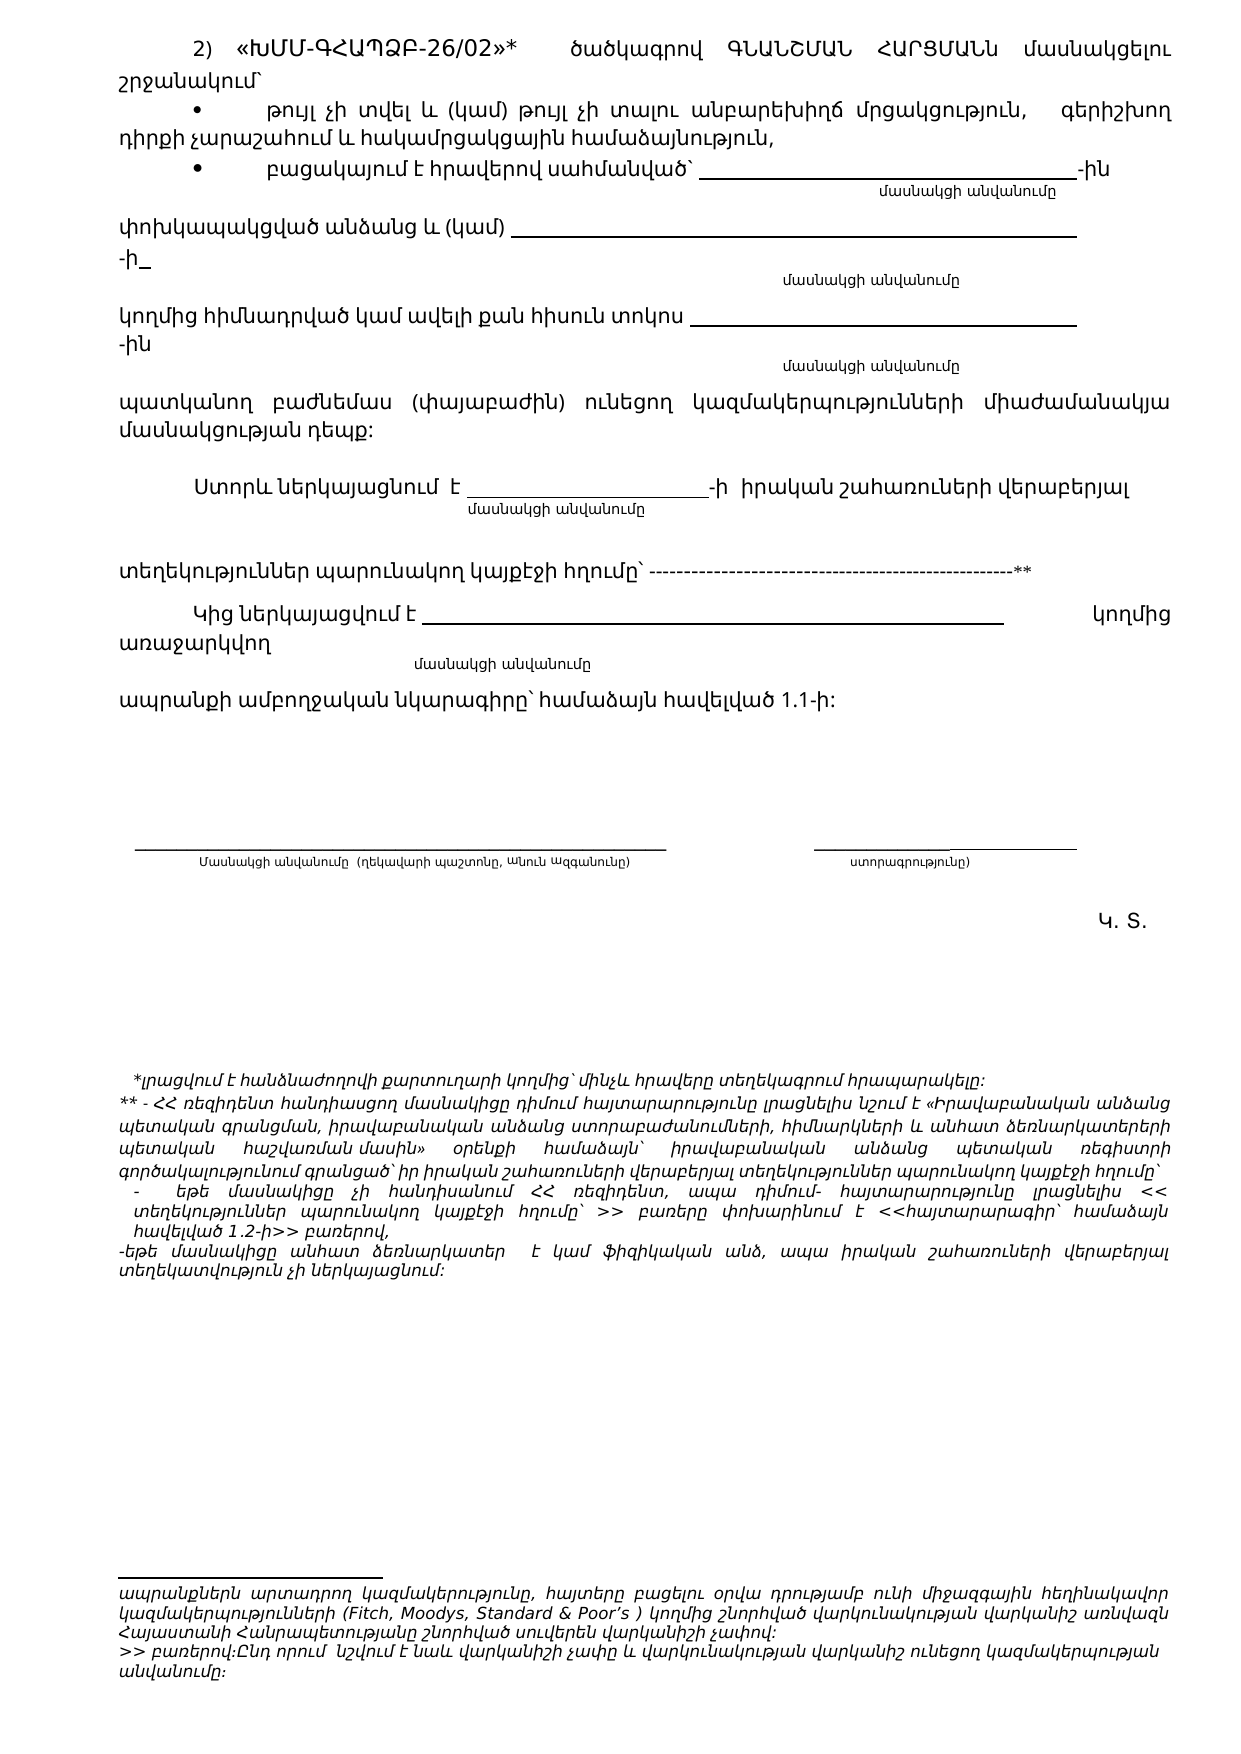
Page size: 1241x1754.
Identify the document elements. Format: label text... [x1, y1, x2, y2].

text պատկանող բաժնեմաս (փայաբաժին) ունեցող կազմակերպությունների միաժամանակյա մասնակցության դեպք: [118, 387, 1171, 444]
text մասնակցի անվանումը [118, 183, 1171, 212]
list թույլ չի տվել և (կամ) թույլ չի տալու անբարեխիղճ մրցակցություն, գերիշխող դիրքի չարաշահում և հակամրցակցային համաձայնություն, [118, 95, 1171, 152]
text մասնակցի անվանումը [118, 501, 1171, 530]
list բացակայում է հրավերով սահմանված` -ին [118, 152, 1171, 183]
text ___________________________________________________ _____________ Մասնակցի անվանումը (ղեկավարի պաշտոնը, անուն ազգանունը) ստորագրությունը) [118, 827, 1171, 880]
text Կից ներկայացվում է կողմից առաջարկվող [118, 599, 1171, 656]
text տեղեկություններ պարունակող կայքէջի հղումը՝ ----------------------------------------------------** [118, 557, 1171, 585]
text *լրացվում է հանձնաժողովի քարտուղարի կողմից` մինչև հրավերը տեղեկագրում հրապարակելը: [118, 1069, 1171, 1092]
text Ստորև ներկայացնում է -ի իրական շահառուների վերաբերյալ [193, 472, 1171, 501]
text մասնակցի անվանումը [118, 358, 1171, 387]
text կողմից հիմնադրված կամ ավելի քան հիսուն տոկոս -ին [118, 301, 1171, 358]
text 2) «ԽՄՄ-ԳՀԱՊՁԲ-26/02»* ծածկագրով ԳՆԱՆՇՄԱՆ ՀԱՐՑՄԱՆն մասնակցելու շրջանակում` [118, 29, 1171, 95]
text փոխկապակցված անձանց և (կամ) -ի [118, 212, 1171, 272]
text մասնակցի անվանումը [118, 272, 1171, 301]
text ապրանքի ամբողջական նկարագիրը՝ համաձայն հավելված 1.1-ի: [118, 685, 1171, 714]
text - եթե մասնակիցը չի հանդիսանում ՀՀ ռեզիդենտ, ապա դիմում- հայտարարությունը լրացնելիս << տեղեկություններ պարունակող կայքէջի հղումը՝ >> բառերը փոխարինում է <<հայտարարագիր՝ համաձայն հավելված 1․2-ի>> բառերով, [133, 1182, 1171, 1242]
text Կ. Տ. [118, 909, 1171, 933]
text մասնակցի անվանումը [118, 656, 1171, 685]
text -եթե մասնակիցը անհատ ձեռնարկատեր է կամ ֆիզիկական անձ, ապա իրական շահառուների վերաբերյալ տեղեկատվություն չի ներկայացնում: [118, 1242, 1171, 1280]
text ** - ՀՀ ռեզիդենտ հանդիասցող մասնակիցը դիմում հայտարարությունը լրացնելիս նշում է «Իրավաբանական անձանց պետական գրանցման, իրավաբանական անձանց ստորաբաժանումների, հիմնարկների և անհատ ձեռնարկատերերի պետական հաշվառման մասին» օրենքի համաձայն՝ իրավաբանական անձանց պետական ռեգիստրի գործակալությունում գրանցած՝ իր իրական շահառուների վերաբերյալ տեղեկություններ պարունակող կայքէջի հղումը՝ [118, 1092, 1171, 1182]
